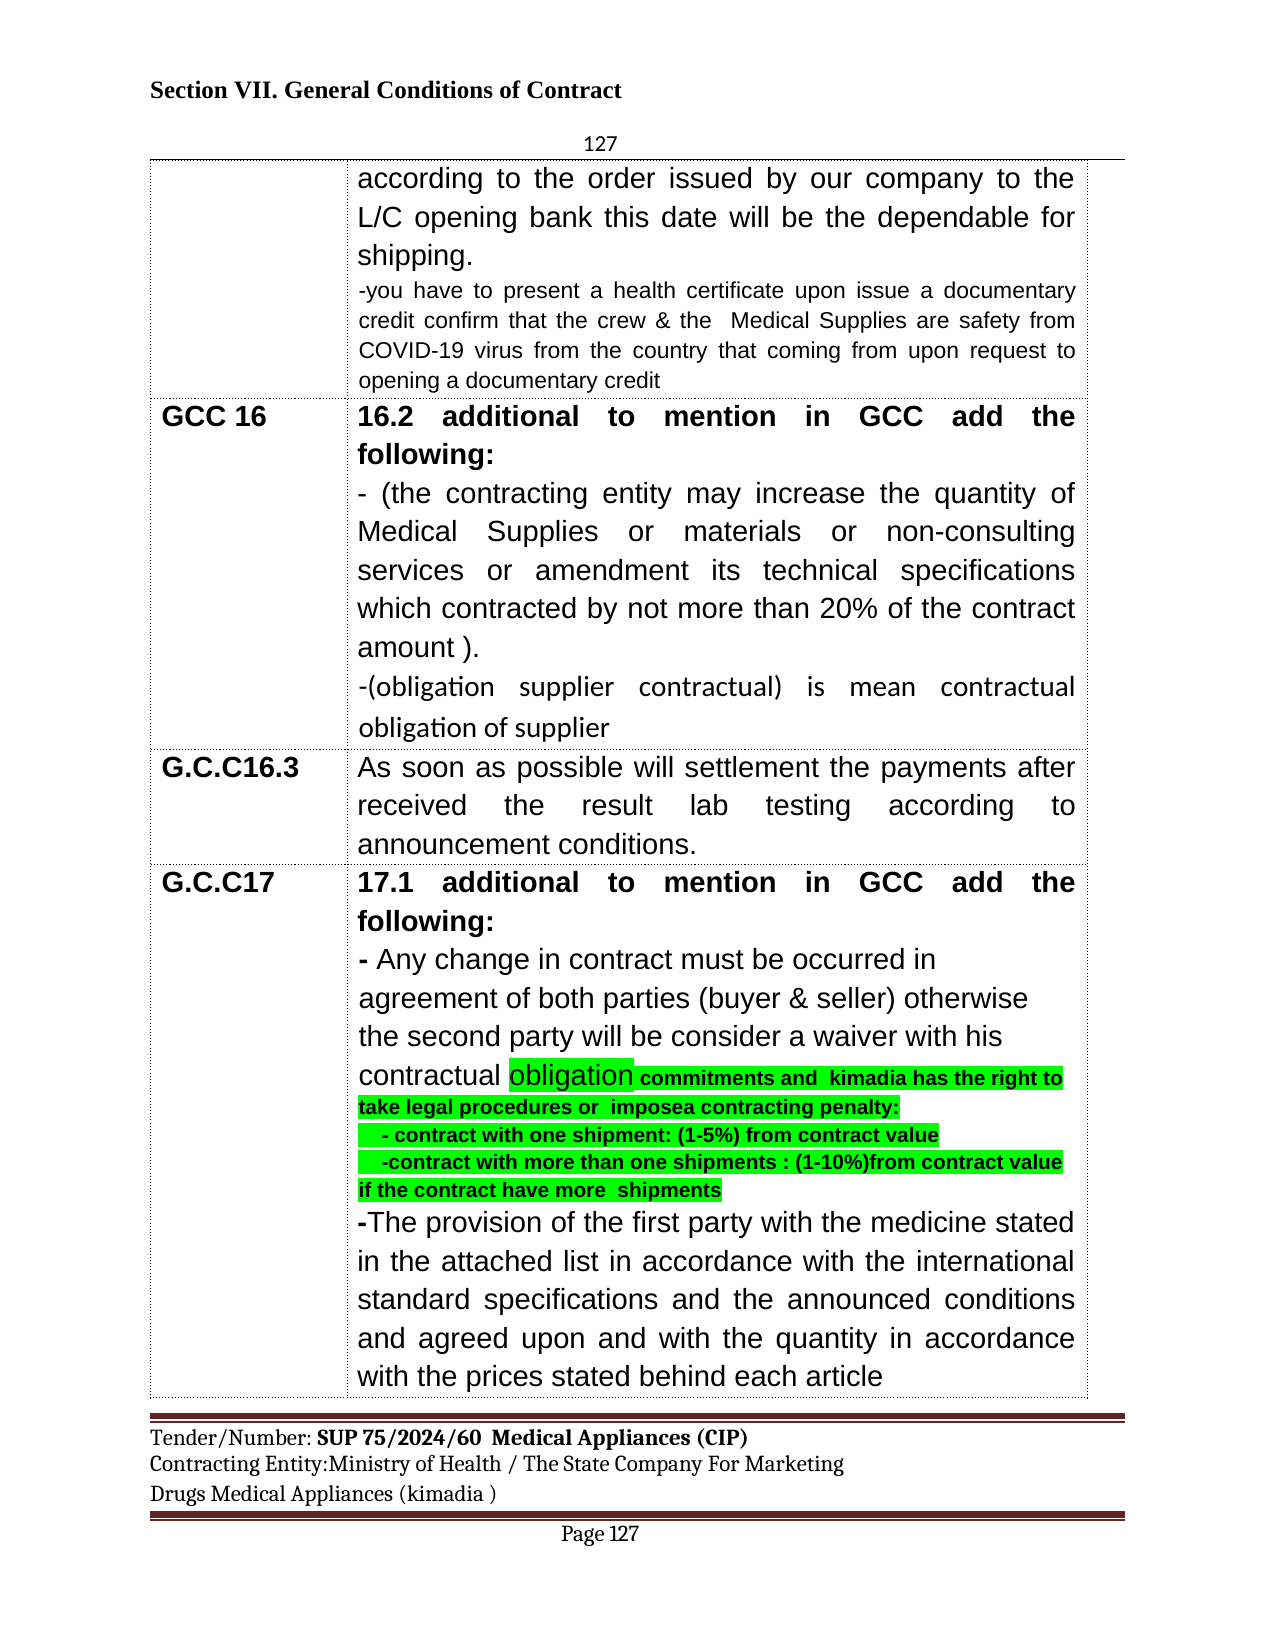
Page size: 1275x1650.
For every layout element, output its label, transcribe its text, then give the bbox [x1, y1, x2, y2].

table_cell G.C.C16.3 [150, 749, 347, 864]
table_cell G.C.C17 [150, 864, 347, 1397]
table_cell GCC 16 [150, 398, 347, 749]
table_cell As soon as possible will settlement the payments after received the result lab testing according to announcement conditions. [347, 749, 1088, 864]
table_cell 16.2 additional to mention in GCC add the following: - (the contracting entity may increase the quantity of Medical Supplies or materials or non-consulting services or amendment its technical specifications which contracted by not more than 20% of the contract amount ). -(obligation supplier contractual) is mean contractual obligation of supplier [347, 398, 1088, 749]
table_cell 17.1 additional to mention in GCC add the following: - Any change in contract must be occurred in agreement of both parties (buyer & seller) otherwise the second party will be consider a waiver with his contractual obligation commitments and kimadia has the right to take legal procedures or imposea contracting penalty: - contract with one shipment: (1-5%) from contract value -contract with more than one shipments : (1-10%)from contract value if the contract have more shipments -The provision of the first party with the medicine stated in the attached list in accordance with the international standard specifications and the announced conditions and agreed upon and with the quantity in accordance with the prices stated behind each article [347, 864, 1088, 1397]
table_cell [150, 160, 347, 397]
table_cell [347, 160, 1088, 397]
